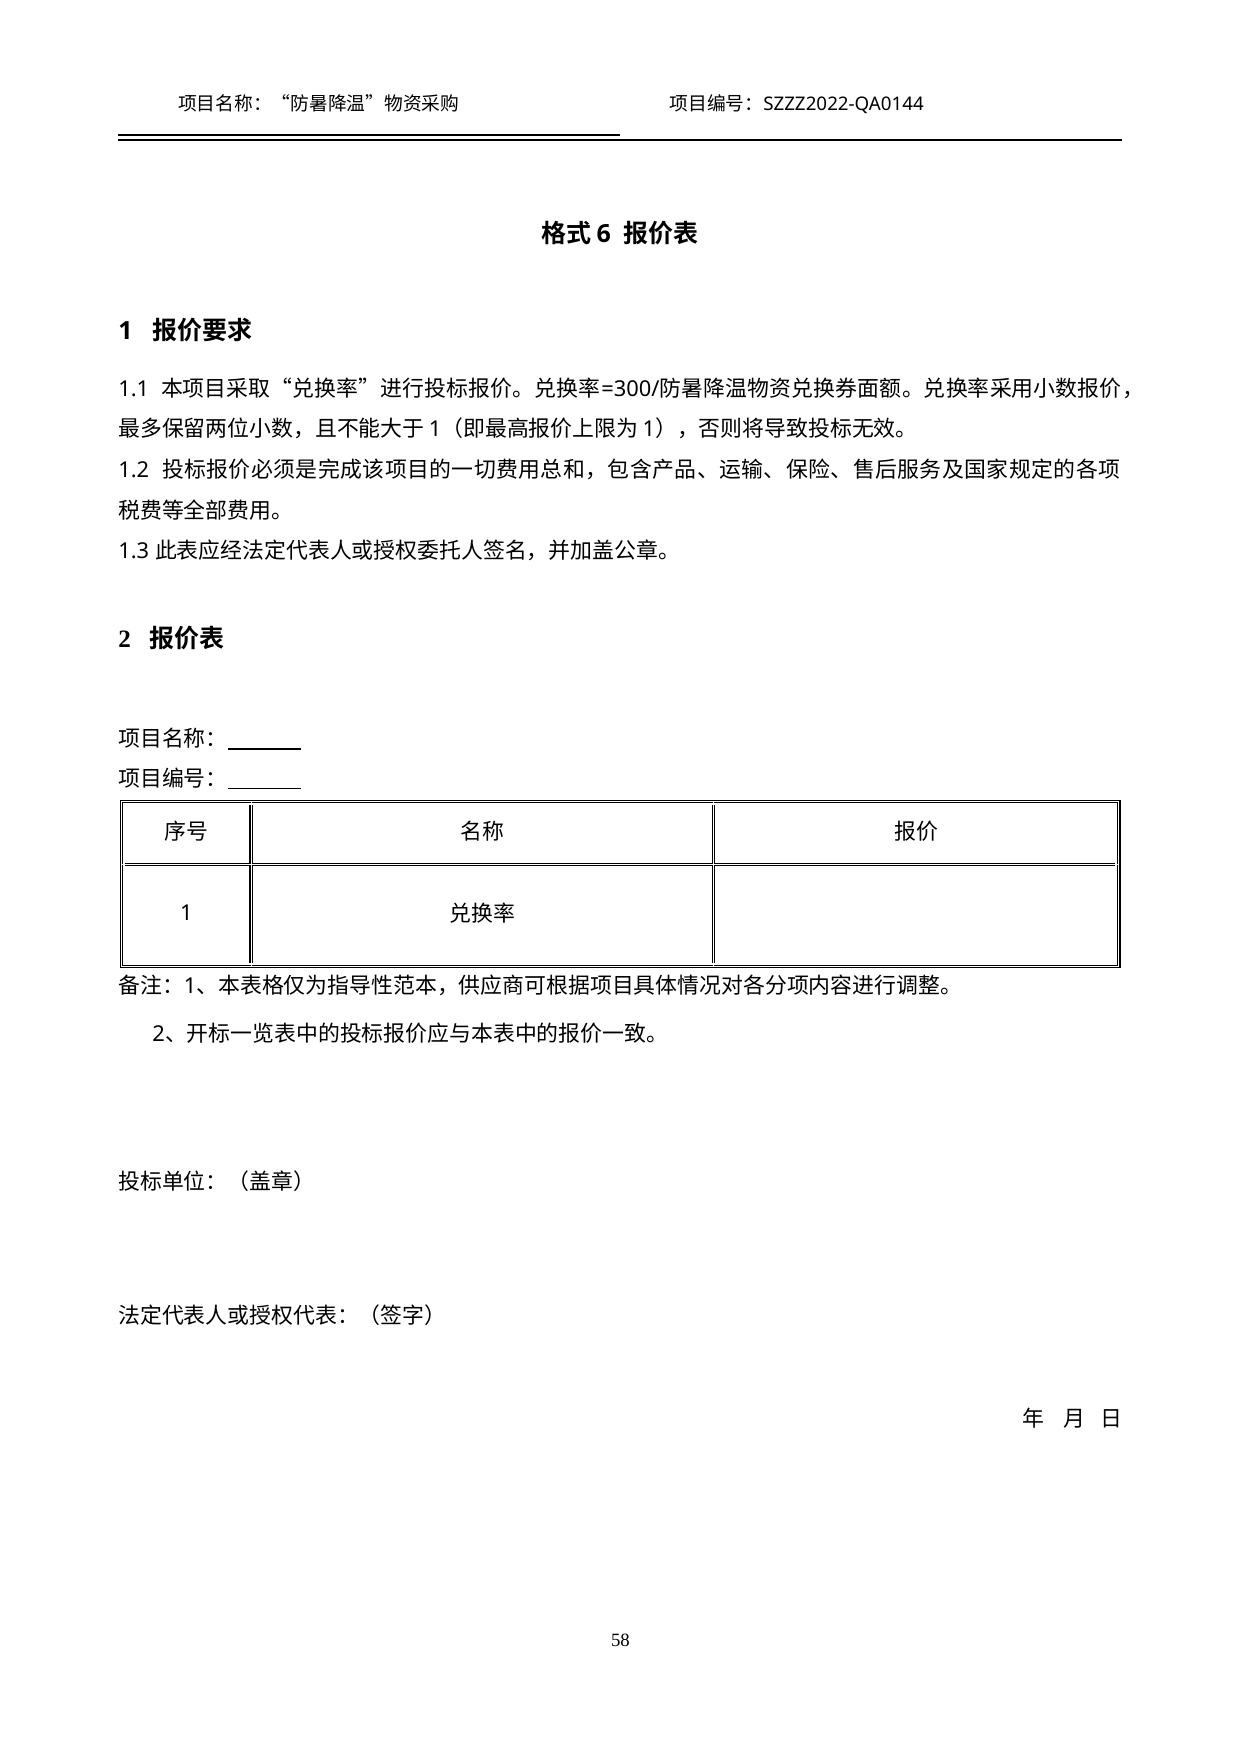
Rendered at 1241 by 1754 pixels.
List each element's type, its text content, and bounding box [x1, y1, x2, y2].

text 年 月 日 [118, 1401, 1122, 1432]
table_cell 兑换率 [251, 866, 713, 964]
text 1 报价要求 [118, 296, 1122, 361]
text 备注：1、本表格仅为指导性范本，供应商可根据项目具体情况对各分项内容进行调整。 [118, 968, 1122, 1000]
text 2、开标一览表中的投标报价应与本表中的报价一致。 [118, 1016, 1122, 1048]
text 投标单位：（盖章） [118, 1164, 1122, 1196]
table_cell 1 [123, 863, 251, 964]
text 1.3 此表应经法定代表人或授权委托人签名，并加盖公章。 [118, 533, 1122, 565]
text 1.2 投标报价必须是完成该项目的一切费用总和，包含产品、运输、保险、售后服务及国家规定的各项税费等全部费用。 [118, 452, 1122, 525]
text 项目编号： [118, 761, 1122, 792]
text 项目名称： [118, 721, 1122, 753]
table_cell [713, 863, 1117, 964]
text 法定代表人或授权代表：（签字） [118, 1298, 1122, 1330]
table_header 序号 [123, 803, 251, 862]
subtitle 格式6 报价表 [118, 199, 1122, 264]
text 2 报价表 [118, 604, 1122, 669]
table_header 名称 [251, 803, 713, 862]
table_header 报价 [713, 803, 1117, 862]
text 1.1 本项目采取“兑换率”进行投标报价。兑换率=300/防暑降温物资兑换券面额。兑换率采用小数报价，最多保留两位小数，且不能大于1（即最高报价上限为1），否则将导致投标无效。 [118, 371, 1122, 444]
